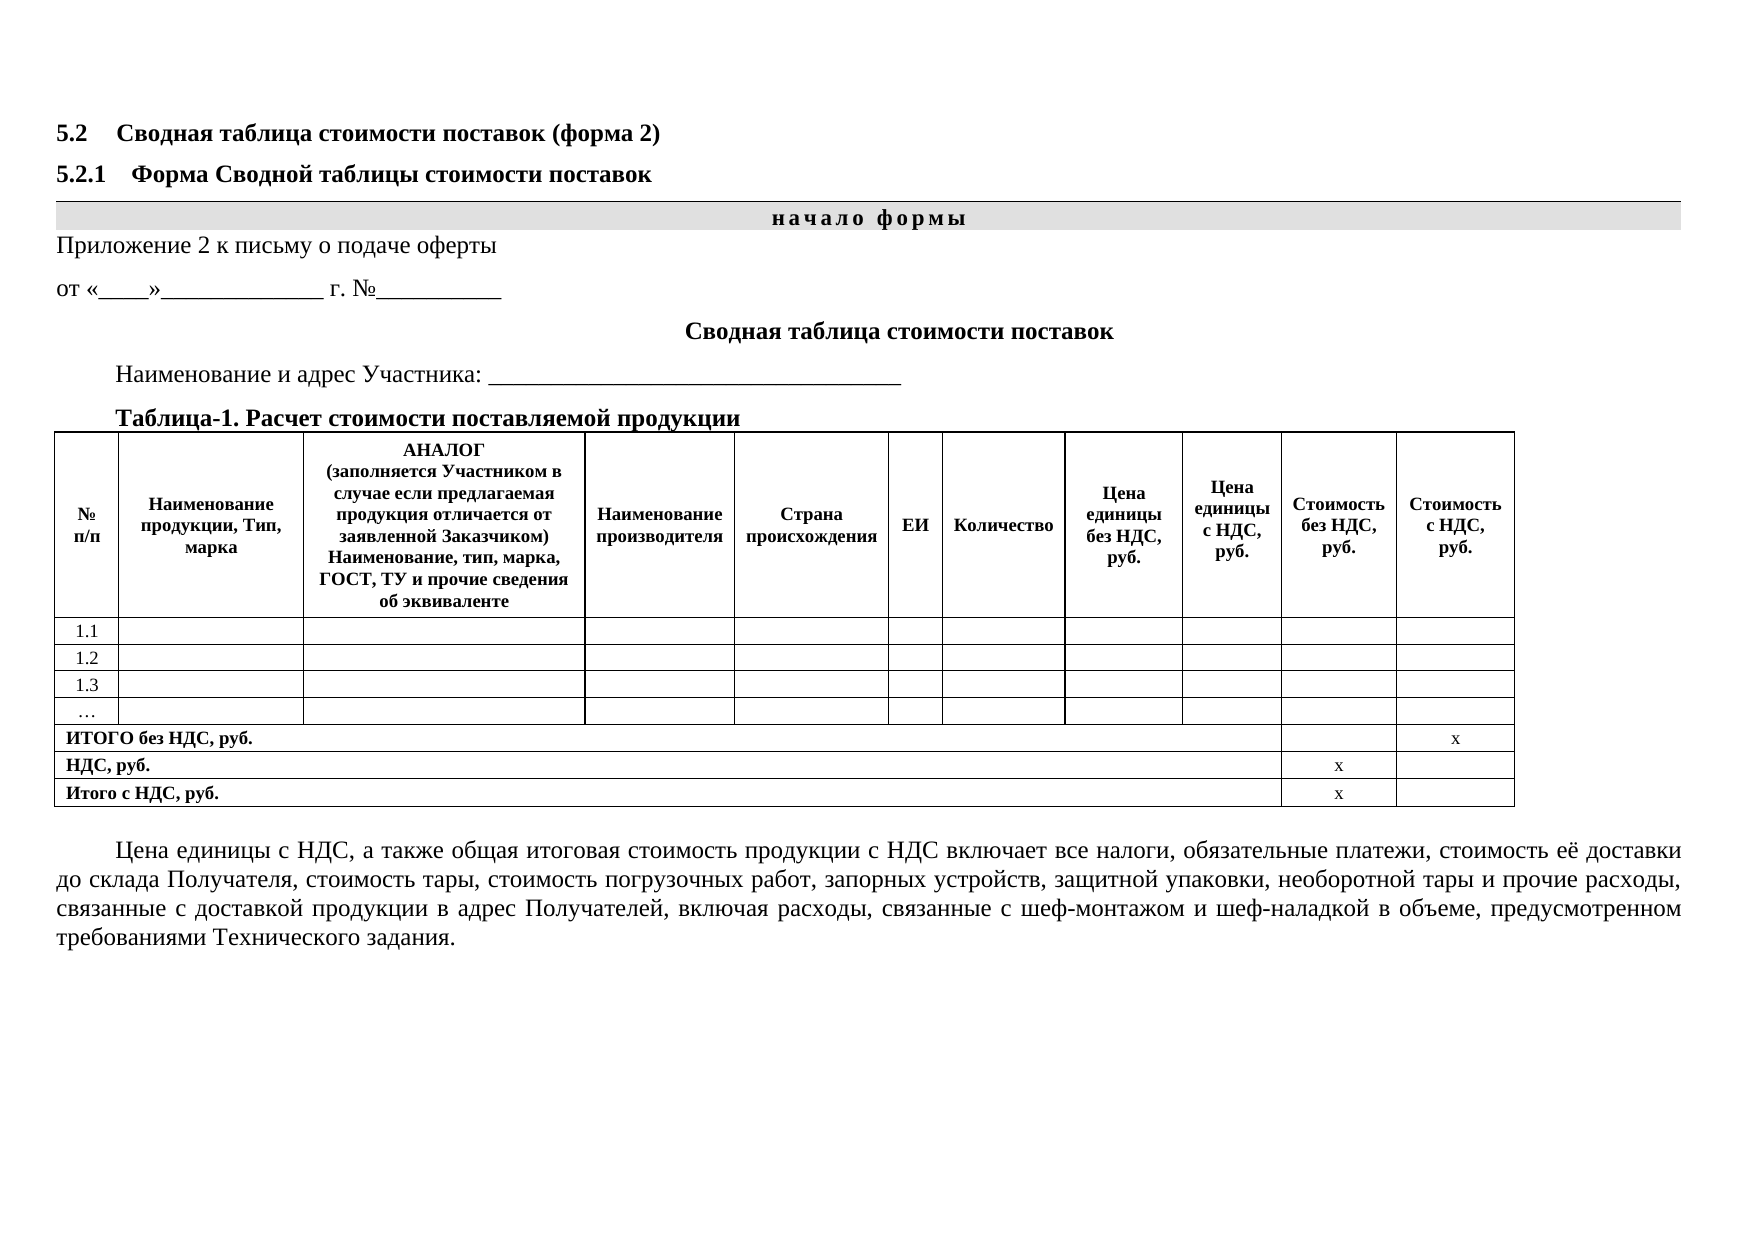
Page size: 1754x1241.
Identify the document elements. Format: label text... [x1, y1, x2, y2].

table_cell [1066, 645, 1182, 670]
table_cell [1282, 698, 1396, 723]
table_cell … [55, 698, 118, 723]
table_cell [586, 671, 734, 697]
table_cell [943, 645, 1064, 670]
text от «____»_____________ г. №__________ [56, 273, 1683, 302]
table_cell [943, 618, 1064, 644]
table_cell [735, 698, 888, 723]
table_cell [304, 698, 584, 723]
table_cell 1.3 [55, 671, 118, 697]
table_cell [1397, 752, 1514, 778]
table_header Стоимость с НДС, руб. [1397, 433, 1514, 617]
table_cell [735, 645, 888, 670]
table_cell ИТОГО без НДС, руб. [55, 725, 1281, 751]
table_header АНАЛОГ (заполняется Участником в случае если предлагаемая продукция отличается от заявленной Заказчиком) Наименование, тип, марка, ГОСТ, ТУ и прочие сведения об эквиваленте [304, 433, 584, 617]
table_cell [304, 671, 584, 697]
text Цена единицы с НДС, а также общая итоговая стоимость продукции с НДС включает все налоги, обязательные платежи, стоимость её доставки до склада Получателя, стоимость тары, стоимость погрузочных работ, запорных устройств, защитной упаковки, необоротной тары и прочие расходы, связанные с доставкой продукции в адрес Получателей, включая расходы, связанные с шеф-монтажом и шеф-наладкой в объеме, предусмотренном требованиями Технического задания. [56, 836, 1683, 951]
table_cell НДС, руб. [55, 752, 1281, 778]
table_cell [119, 645, 303, 670]
text Приложение 2 к письму о подаче оферты [56, 230, 1683, 259]
table_cell 1.2 [55, 645, 118, 670]
table_cell [889, 698, 942, 723]
table_cell [1397, 618, 1514, 644]
table_cell [1282, 645, 1396, 670]
table_cell [943, 698, 1064, 723]
table_cell [1183, 645, 1281, 670]
table_cell [586, 698, 734, 723]
subtitle Сводная таблица стоимости поставок (форма 2) [56, 118, 1683, 147]
text начало формы [56, 202, 1681, 230]
table_cell [1397, 645, 1514, 670]
table_cell [1066, 618, 1182, 644]
table_header № п/п [55, 433, 118, 617]
table_cell [1282, 671, 1396, 697]
table_cell [1066, 671, 1182, 697]
table_cell [304, 645, 584, 670]
table_cell [586, 645, 734, 670]
table_cell [889, 618, 942, 644]
table_cell [119, 671, 303, 697]
table_cell [586, 618, 734, 644]
table_cell [889, 645, 942, 670]
table_header ЕИ [889, 433, 942, 617]
table_header Количество [943, 433, 1064, 617]
table_cell [1183, 618, 1281, 644]
table_header Цена единицы с НДС, руб. [1183, 433, 1281, 617]
table_header Стоимость без НДС, руб. [1282, 433, 1396, 617]
table_header Наименование производителя [586, 433, 734, 617]
table_cell [119, 698, 303, 723]
table_cell х [1282, 779, 1396, 806]
table_cell [1066, 698, 1182, 723]
table_cell Итого с НДС, руб. [55, 779, 1281, 806]
table_cell 1.1 [55, 618, 118, 644]
table_cell х [1397, 725, 1514, 751]
table_cell [735, 618, 888, 644]
table_cell [119, 618, 303, 644]
table_cell [735, 671, 888, 697]
table_cell [1282, 725, 1396, 751]
table_cell [1397, 779, 1514, 806]
table_cell [304, 618, 584, 644]
table_header Наименование продукции, Тип, марка [119, 433, 303, 617]
table_cell [1183, 671, 1281, 697]
table_header Цена единицы без НДС, руб. [1066, 433, 1182, 617]
table_cell [889, 671, 942, 697]
subtitle Форма Сводной таблицы стоимости поставок [56, 159, 1683, 188]
table_cell [1282, 618, 1396, 644]
table_cell х [1282, 752, 1396, 778]
text Наименование и адрес Участника: _________________________________ [56, 359, 1683, 388]
table_cell [1397, 698, 1514, 723]
text Сводная таблица стоимости поставок [56, 316, 1683, 345]
table_cell [943, 671, 1064, 697]
table_cell [1183, 698, 1281, 723]
table_header Страна происхождения [735, 433, 888, 617]
text Таблица-1. Расчет стоимости поставляемой продукции [56, 403, 1683, 431]
table_cell [1397, 671, 1514, 697]
